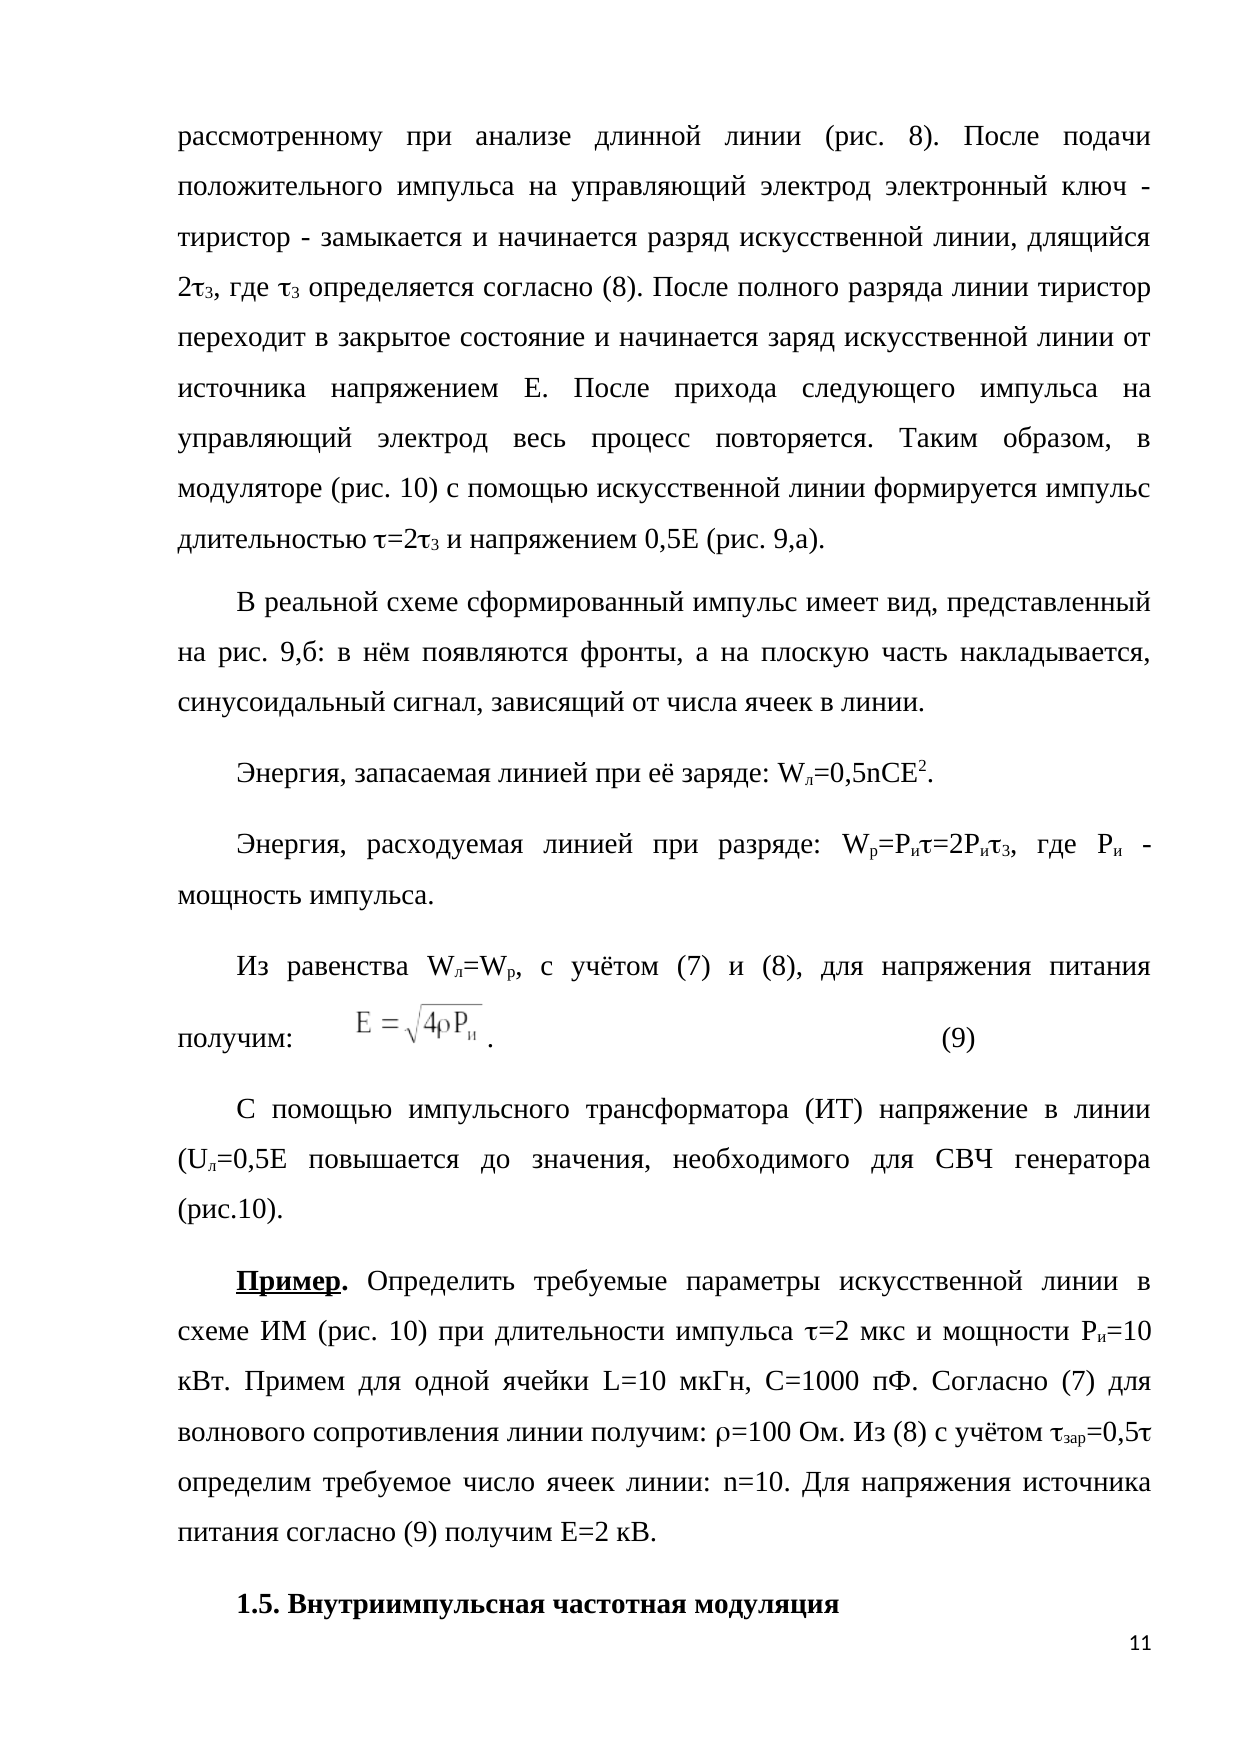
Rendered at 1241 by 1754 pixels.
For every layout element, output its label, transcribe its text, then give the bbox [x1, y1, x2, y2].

text Пример. Определить требуемые параметры искусственной линии в схеме ИМ (рис. 10) при длительности импульса =2 мкс и мощности Ри=10 кВт. Примем для одной ячейки L=10 мкГн, С=1000 пФ. Согласно (7) для волнового сопротивления линии получим: =100 Ом. Из (8) с учётом зар=0,5 определим требуемое число ячеек линии: n=10. Для напряжения источника питания согласно (9) получим Е=2 кВ. [177, 1263, 1152, 1548]
text Энергия, запасаемая линией при её заряде: Wл=0,5nСЕ2. [177, 755, 1152, 789]
text С помощью импульсного трансформатора (ИТ) напряжение в линии (Uл=0,5Е повышается до значения, необходимого для СВЧ генератора (рис.10). [177, 1091, 1152, 1225]
text 1.5. Внутриимпульсная частотная модуляция [177, 1586, 1152, 1619]
text В реальной схеме сформированный импульс имеет вид, представленный на рис. 9,б: в нём появляются фронты, а на плоскую часть накладывается, синусоидальный сигнал, зависящий от числа ячеек в линии. [177, 584, 1152, 718]
text Энергия, расходуемая линией при разряде: Wр=Ри=2Ри3, где Ри - мощность импульса. [177, 827, 1152, 911]
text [177, 118, 1152, 554]
text Из равенства Wл=Wр, с учётом (7) и (8), для напряжения питания получим: . (9) [177, 948, 1152, 1053]
